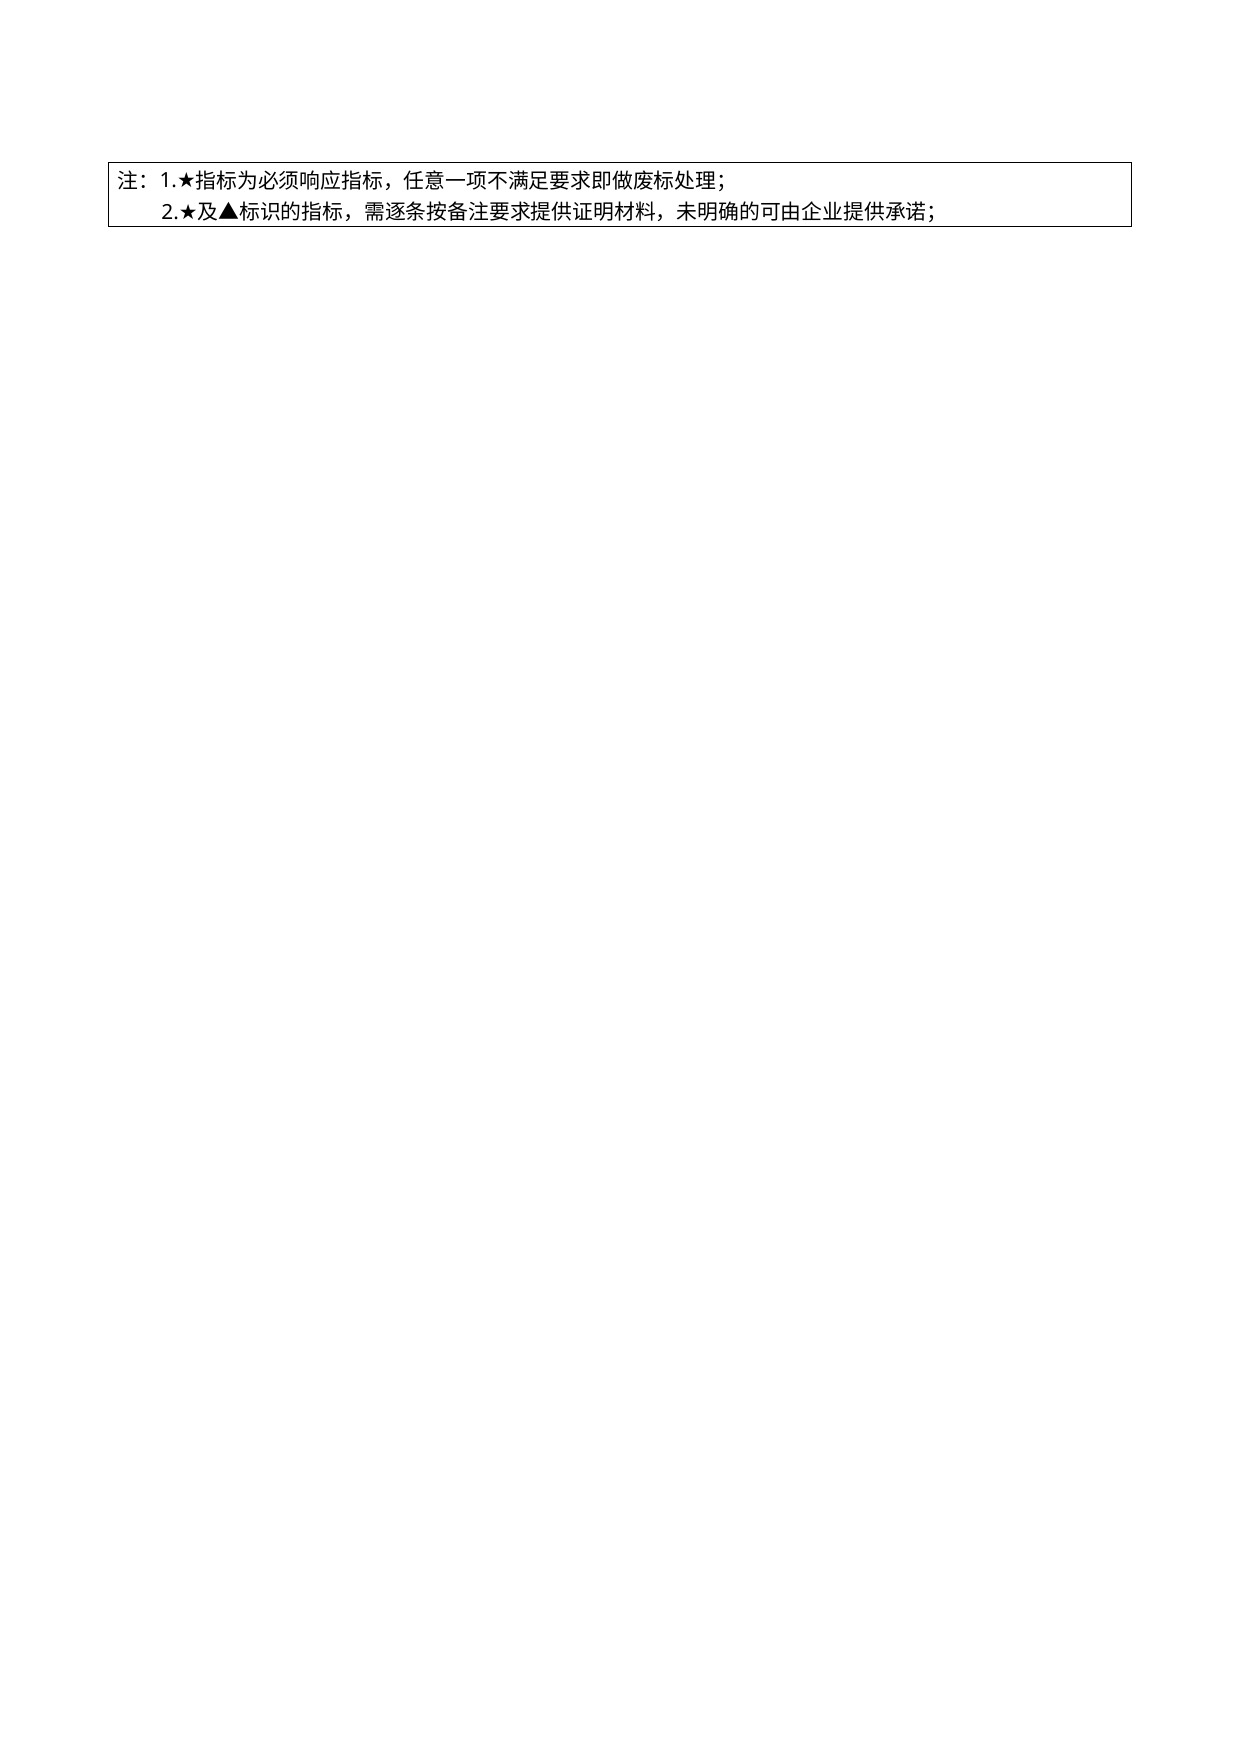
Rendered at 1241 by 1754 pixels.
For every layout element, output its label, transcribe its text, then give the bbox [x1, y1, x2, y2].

table_cell 注：1.★指标为必须响应指标，任意一项不满足要求即做废标处理； 2.★及▲标识的指标，需逐条按备注要求提供证明材料，未明确的可由企业提供承诺； [109, 163, 1131, 226]
